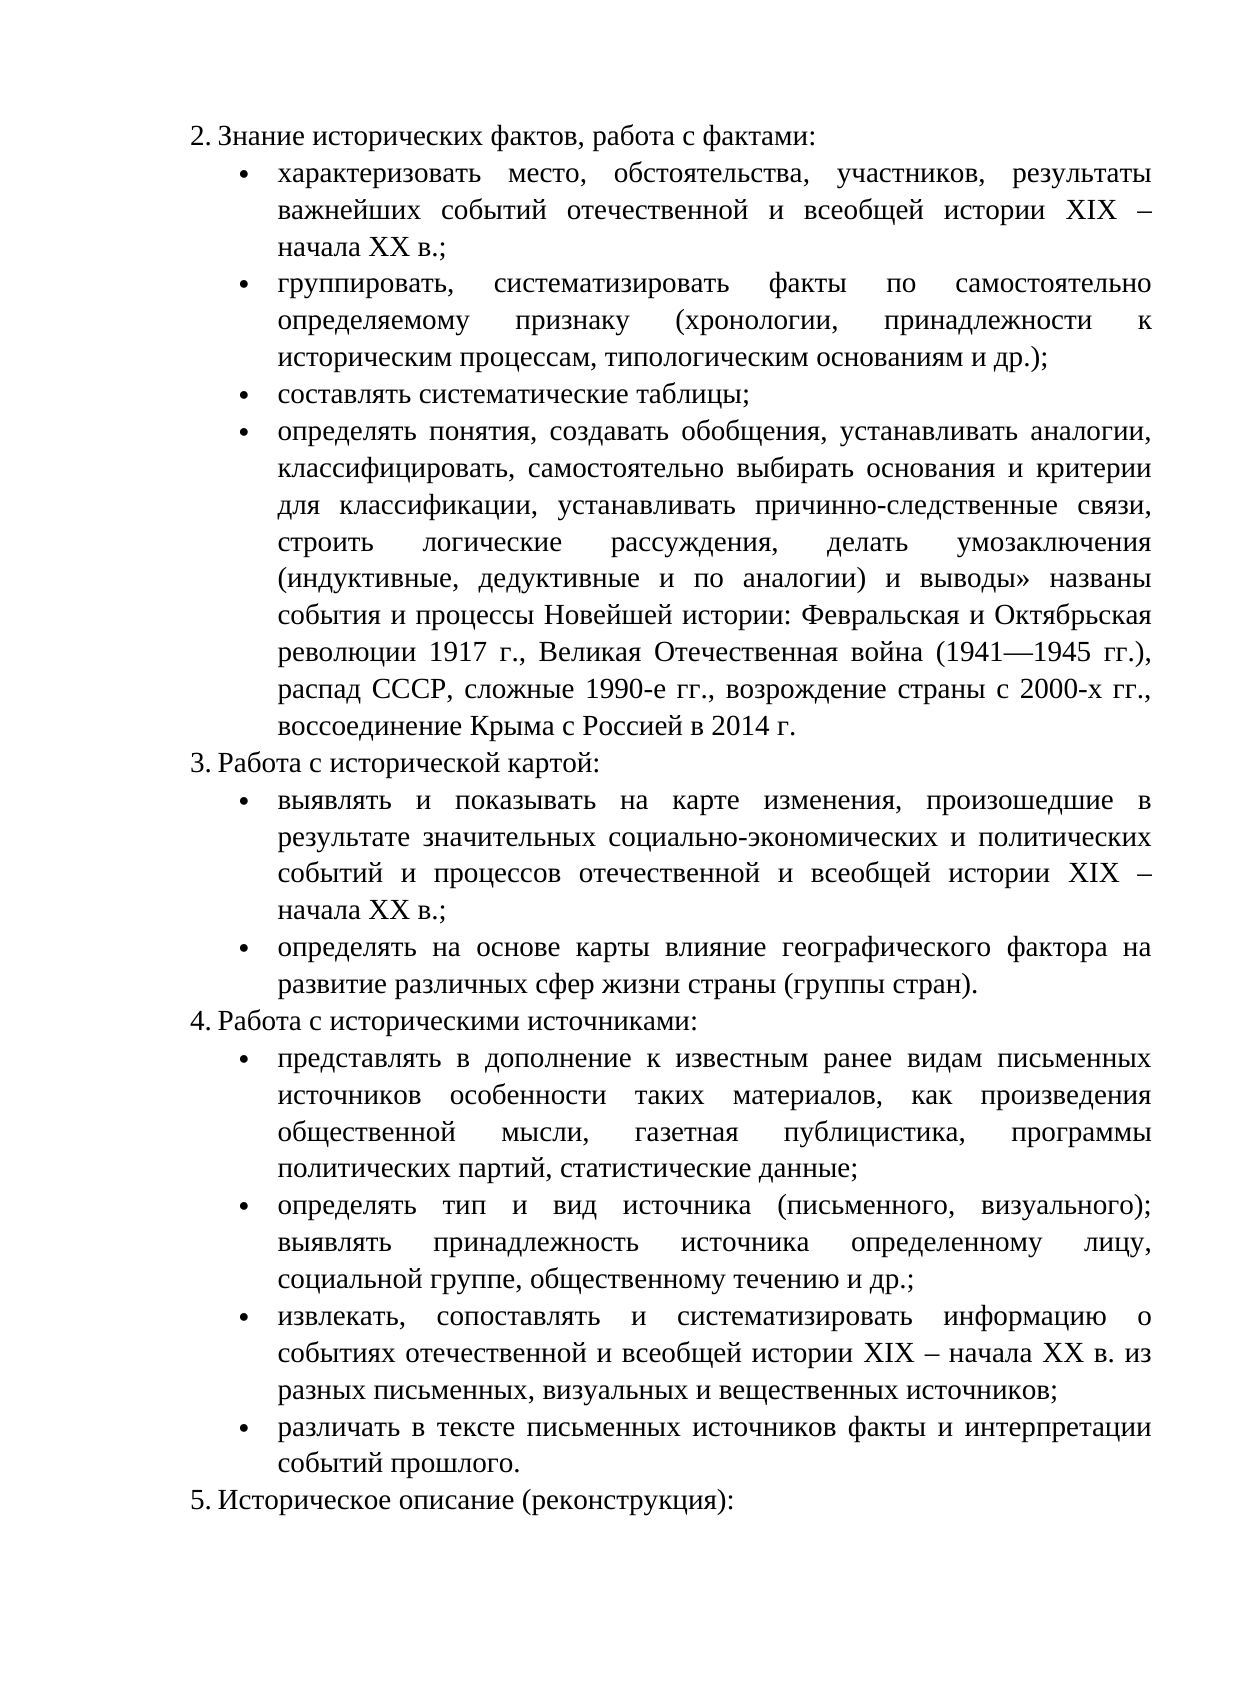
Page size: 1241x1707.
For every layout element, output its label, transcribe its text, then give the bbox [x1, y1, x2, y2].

list выявлять и показывать на карте изменения, произошедшие в результате значительных социально-экономических и политических событий и процессов отечественной и всеобщей истории XIX – начала XX в.; [240, 782, 1152, 926]
list характеризовать место, обстоятельства, участников, результаты важнейших событий отечественной и всеобщей истории XIX – начала XX в.; [240, 155, 1152, 262]
list извлекать, сопоставлять и систематизировать информацию о событиях отечественной и всеобщей истории XIX – начала XX в. из разных письменных, визуальных и вещественных источников; [240, 1298, 1152, 1405]
list различать в тексте письменных источников факты и интерпретации событий прошлого. [240, 1409, 1152, 1479]
list определять тип и вид источника (письменного, визуального); выявлять принадлежность источника определенному лицу, социальной группе, общественному течению и др.; [240, 1187, 1152, 1295]
list составлять систематические таблицы; [240, 376, 1152, 410]
list представлять в дополнение к известным ранее видам письменных источников особенности таких материалов, как произведения общественной мысли, газетная публицистика, программы политических партий, статистические данные; [240, 1040, 1152, 1184]
list группировать, систематизировать факты по самостоятельно определяемому признаку (хронологии, принадлежности к историческим процессам, типологическим основаниям и др.); [240, 266, 1152, 373]
text 3. Работа с исторической картой: [190, 745, 1152, 778]
text 5. Историческое описание (реконструкция): [190, 1482, 1152, 1516]
text 4. Работа с историческими источниками: [190, 1003, 1152, 1037]
list определять понятия, создавать обобщения, устанавливать аналогии, классифицировать, самостоятельно выбирать основания и критерии для классификации, устанавливать причинно-следственные связи, строить логические рассуждения, делать умозаключения (индуктивные, дедуктивные и по аналогии) и выводы» названы события и процессы Новейшей истории: Февральская и Октябрьская революции 1917 г., Великая Отечественная война (1941—1945 гг.), распад СССР, сложные 1990-е гг., возрождение страны с 2000-х гг., воссоединение Крыма с Россией в 2014 г. [240, 413, 1152, 742]
list определять на основе карты влияние географического фактора на развитие различных сфер жизни страны (группы стран). [240, 929, 1152, 1000]
text 2. Знание исторических фактов, работа с фактами: [190, 118, 1152, 152]
